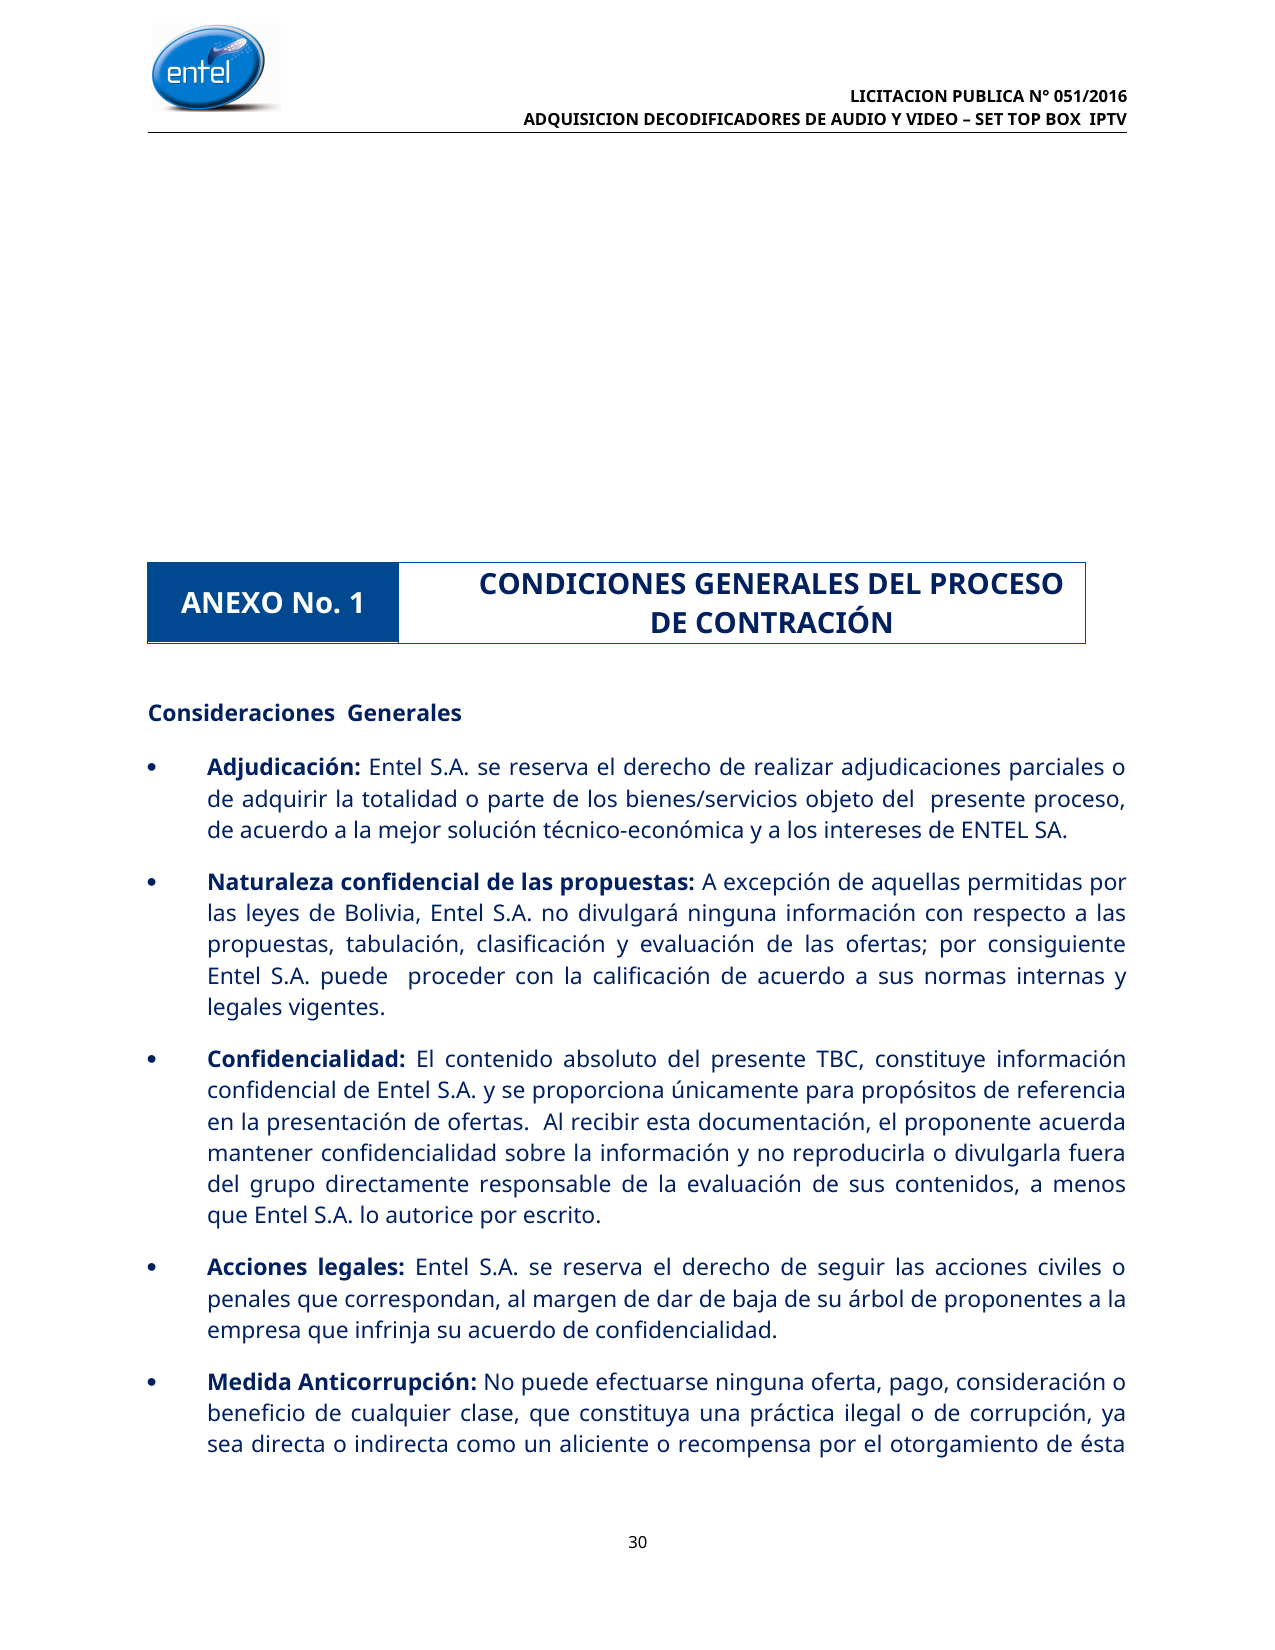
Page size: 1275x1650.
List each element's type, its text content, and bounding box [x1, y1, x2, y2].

list Naturaleza confidencial de las propuestas: A excepción de aquellas permitidas por las leyes de Bolivia, Entel S.A. no divulgará ninguna información con respecto a las propuestas, tabulación, clasificación y evaluación de las ofertas; por consiguiente Entel S.A. puede proceder con la calificación de acuerdo a sus normas internas y legales vigentes. [148, 866, 1127, 1022]
list Acciones legales: Entel S.A. se reserva el derecho de seguir las acciones civiles o penales que correspondan, al margen de dar de baja de su árbol de proponentes a la empresa que infrinja su acuerdo de confidencialidad. [148, 1251, 1127, 1345]
list Confidencialidad: El contenido absoluto del presente TBC, constituye información confidencial de Entel S.A. y se proporciona únicamente para propósitos de referencia en la presentación de ofertas. Al recibir esta documentación, el proponente acuerda mantener confidencialidad sobre la información y no reproducirla o divulgarla fuera del grupo directamente responsable de la evaluación de sus contenidos, a menos que Entel S.A. lo autorice por escrito. [148, 1043, 1127, 1231]
list Adjudicación: Entel S.A. se reserva el derecho de realizar adjudicaciones parciales o de adquirir la totalidad o parte de los bienes/servicios objeto del presente proceso, de acuerdo a la mejor solución técnico-económica y a los intereses de ENTEL SA. [148, 751, 1127, 845]
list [148, 1366, 1127, 1460]
text Consideraciones Generales [148, 697, 1127, 729]
table_header ANEXO No. 1 [148, 563, 398, 642]
table_header CONDICIONES GENERALES DEL PROCESO DE CONTRACIÓN [399, 563, 1085, 642]
picture [151, 23, 282, 112]
